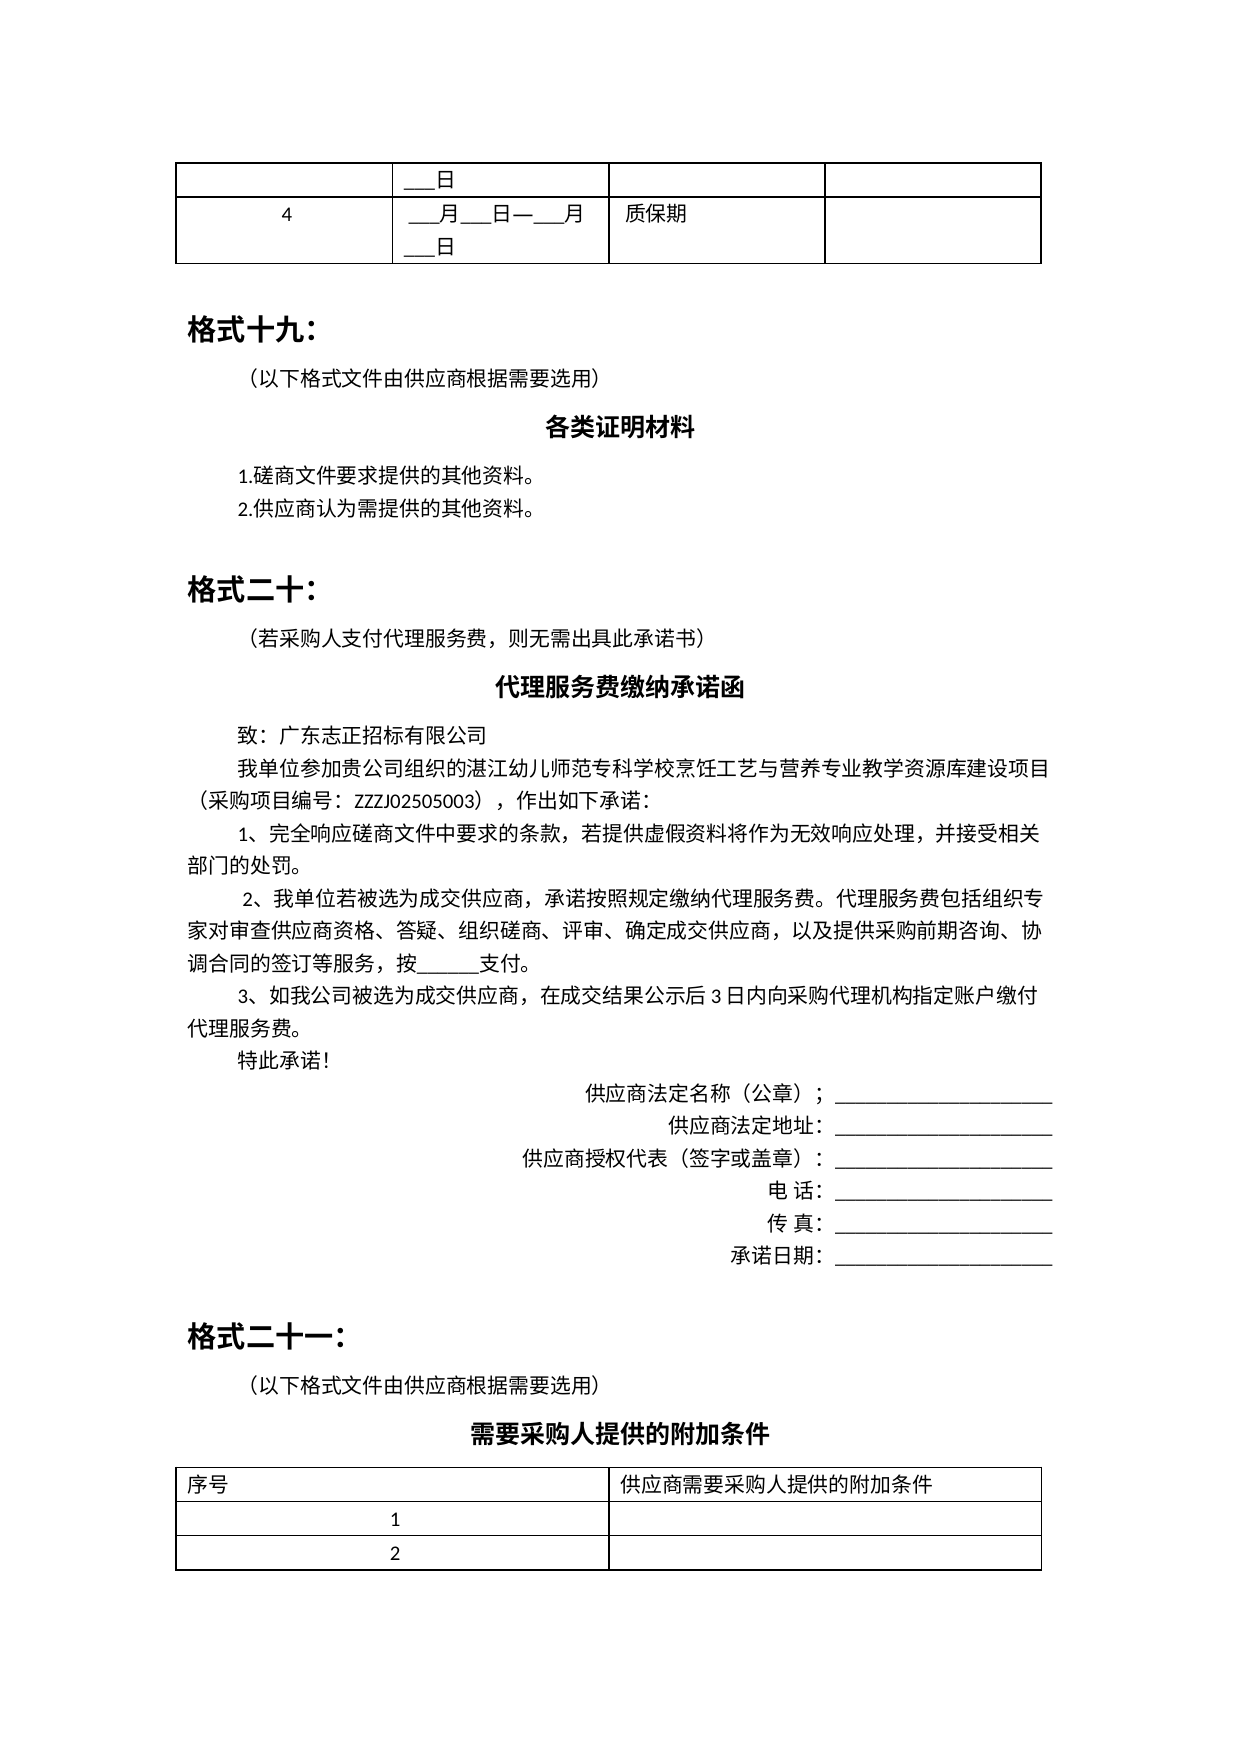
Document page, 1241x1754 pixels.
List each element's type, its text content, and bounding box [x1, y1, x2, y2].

text 致：广东志正招标有限公司 [187, 719, 1053, 752]
table_cell [826, 198, 1040, 263]
table_cell ___月___日—___月___日 [393, 164, 608, 196]
text （若采购人支付代理服务费，则无需出具此承诺书） [187, 622, 1053, 654]
text 我单位参加贵公司组织的湛江幼儿师范专科学校烹饪工艺与营养专业教学资源库建设项目（采购项目编号：ZZZJ02505003），作出如下承诺： [187, 752, 1053, 817]
text 电 话：_____________________ [187, 1174, 1053, 1207]
text 1.磋商文件要求提供的其他资料。 [187, 459, 1053, 492]
table_cell 1 [177, 1502, 608, 1535]
table_cell [610, 164, 824, 196]
text 格式二十： [187, 557, 1053, 622]
text 3、如我公司被选为成交供应商，在成交结果公示后3日内向采购代理机构指定账户缴付代理服务费。 [187, 979, 1053, 1044]
text 1、完全响应磋商文件中要求的条款，若提供虚假资料将作为无效响应处理，并接受相关部门的处罚。 [187, 817, 1053, 882]
text 各类证明材料 [187, 394, 1053, 459]
text 供应商法定名称（公章）；_____________________ [187, 1077, 1053, 1109]
text 代理服务费缴纳承诺函 [187, 654, 1053, 719]
text 需要采购人提供的附加条件 [187, 1402, 1053, 1467]
text （以下格式文件由供应商根据需要选用） [187, 1369, 1053, 1402]
table_cell [826, 164, 1040, 196]
text 格式十九： [187, 297, 1053, 362]
table_cell [610, 1502, 1041, 1535]
text 供应商授权代表（签字或盖章）：_____________________ [187, 1142, 1053, 1174]
text 传 真：_____________________ [187, 1207, 1053, 1239]
table_cell [610, 1536, 1041, 1569]
text 承诺日期：_____________________ [187, 1239, 1053, 1272]
text 格式二十一： [187, 1304, 1053, 1369]
table_cell 2 [177, 1536, 608, 1569]
text （以下格式文件由供应商根据需要选用） [187, 362, 1053, 394]
text 2.供应商认为需提供的其他资料。 [187, 492, 1053, 524]
table_header 序号 [177, 1468, 608, 1501]
table_header 供应商需要采购人提供的附加条件 [610, 1468, 1041, 1501]
text 供应商法定地址：_____________________ [187, 1109, 1053, 1142]
table_cell 4 [177, 198, 392, 263]
text 特此承诺！ [187, 1044, 1053, 1077]
table_cell 3 [177, 164, 392, 196]
table_cell 质保期 [610, 198, 824, 263]
text 2、我单位若被选为成交供应商，承诺按照规定缴纳代理服务费。代理服务费包括组织专家对审查供应商资格、答疑、组织磋商、评审、确定成交供应商，以及提供采购前期咨询、协调合同的签订等服务，按______支付。 [187, 882, 1053, 979]
table_cell ___月___日—___月___日 [393, 198, 608, 263]
